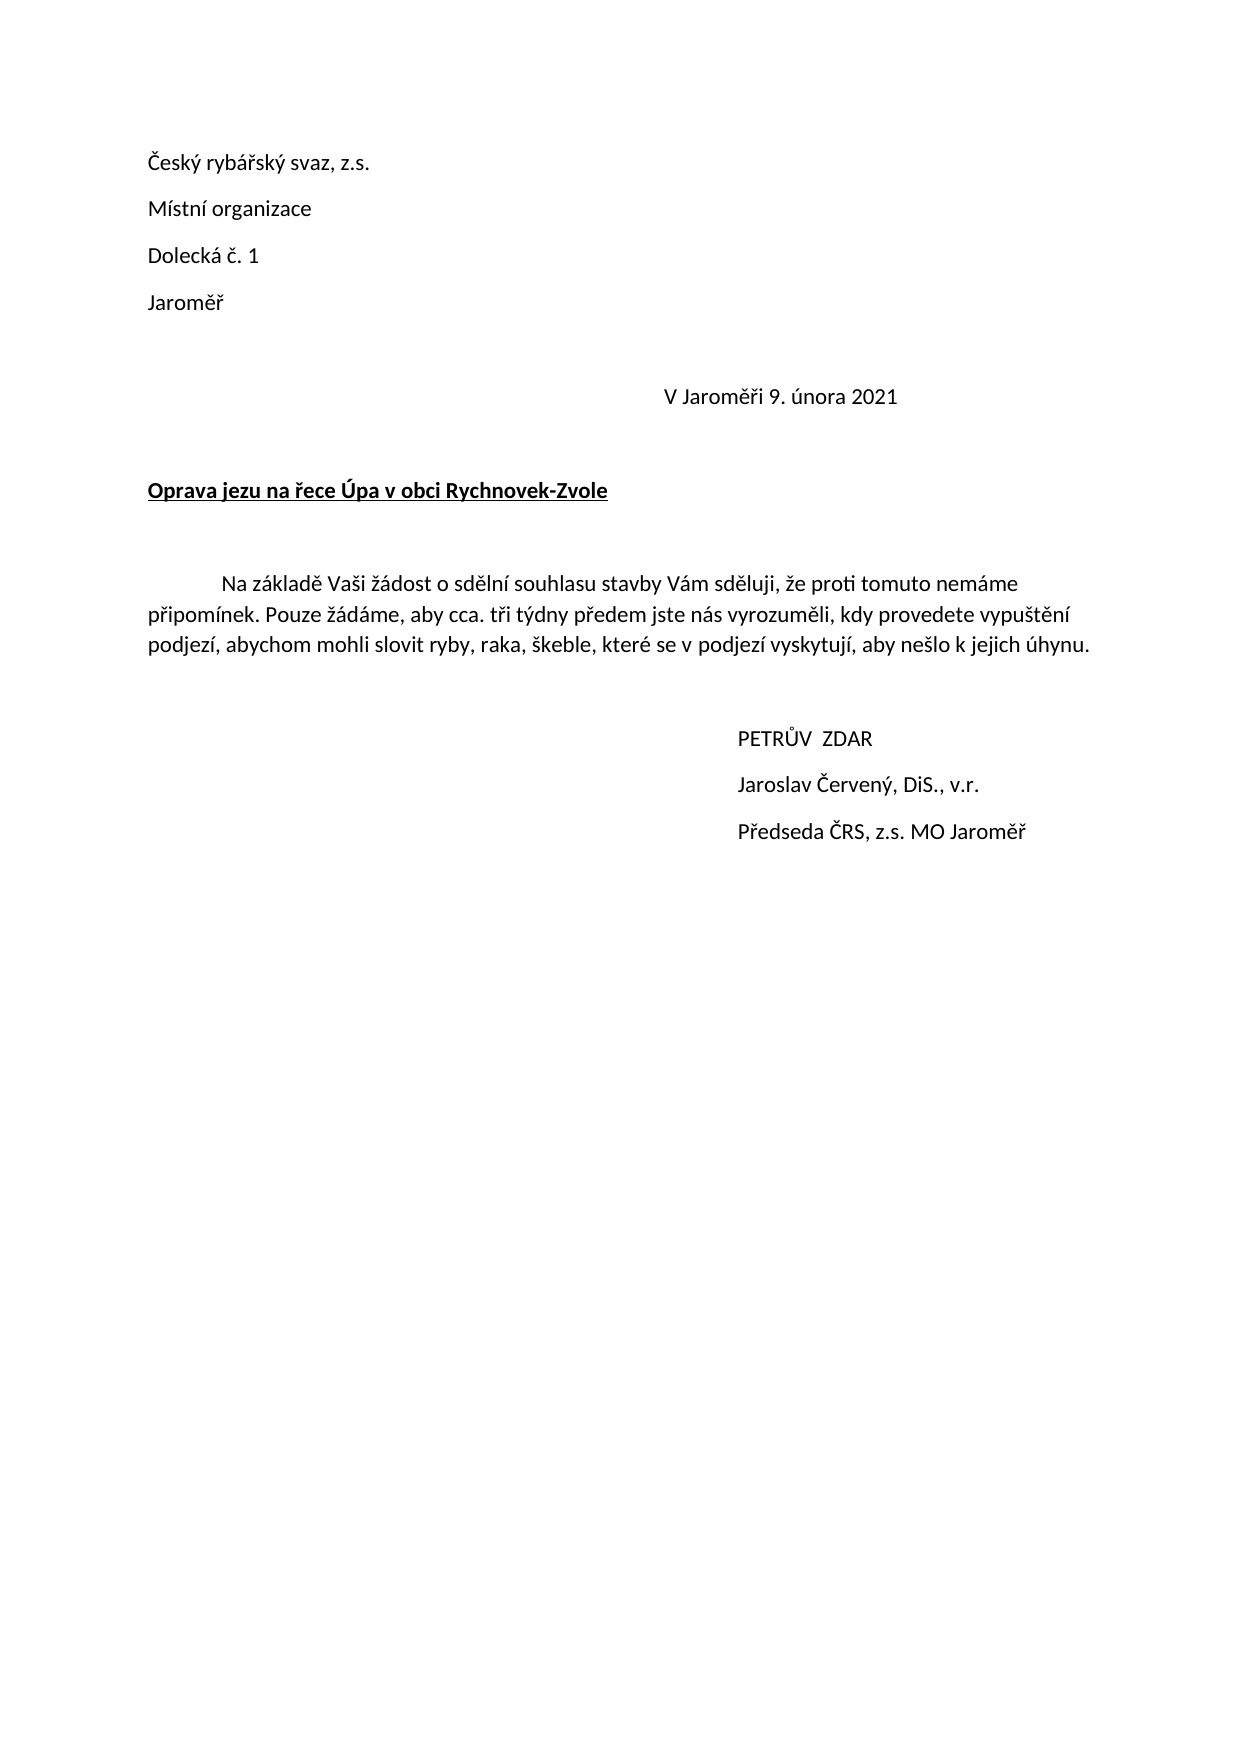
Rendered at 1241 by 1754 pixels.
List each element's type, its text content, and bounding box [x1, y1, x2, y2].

text Český rybářský svaz, z.s. [148, 148, 1093, 176]
text Předseda ČRS, z.s. MO Jaroměř [148, 817, 1093, 845]
text PETRŮV ZDAR [148, 724, 1093, 752]
text V Jaroměři 9. února 2021 [148, 382, 1093, 410]
text Jaroměř [148, 288, 1093, 316]
text Místní organizace [148, 194, 1093, 222]
text Dolecká č. 1 [148, 241, 1093, 269]
text Na základě Vaši žádost o sdělní souhlasu stavby Vám sděluji, že proti tomuto nemáme připomínek. Pouze žádáme, aby cca. tři týdny předem jste nás vyrozuměli, kdy provedete vypuštění podjezí, abychom mohli slovit ryby, raka, škeble, které se v podjezí vyskytují, aby nešlo k jejich úhynu. [148, 569, 1093, 658]
text Oprava jezu na řece Úpa v obci Rychnovek-Zvole [148, 476, 1093, 504]
text Jaroslav Červený, DiS., v.r. [148, 771, 1093, 798]
